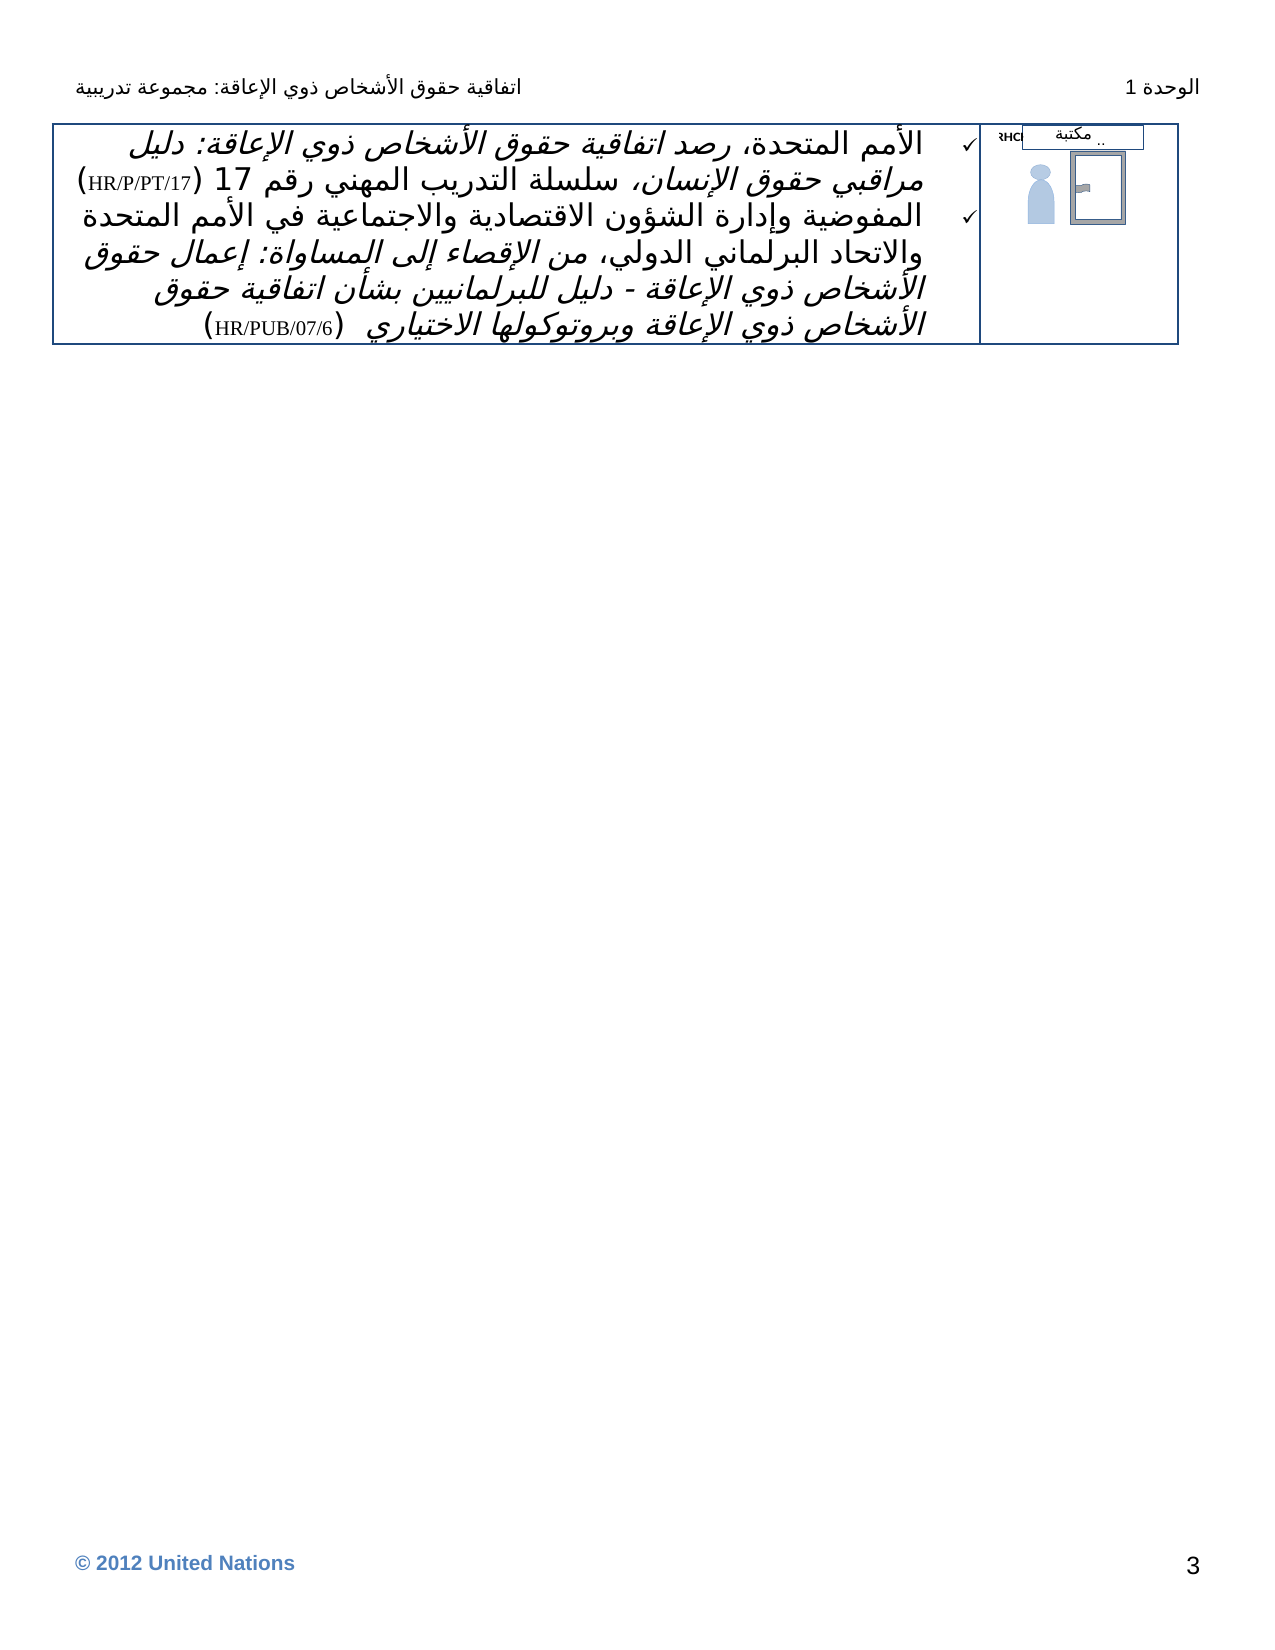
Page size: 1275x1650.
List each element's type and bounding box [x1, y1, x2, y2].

table_cell [54, 125, 979, 343]
table_cell [981, 125, 1177, 343]
